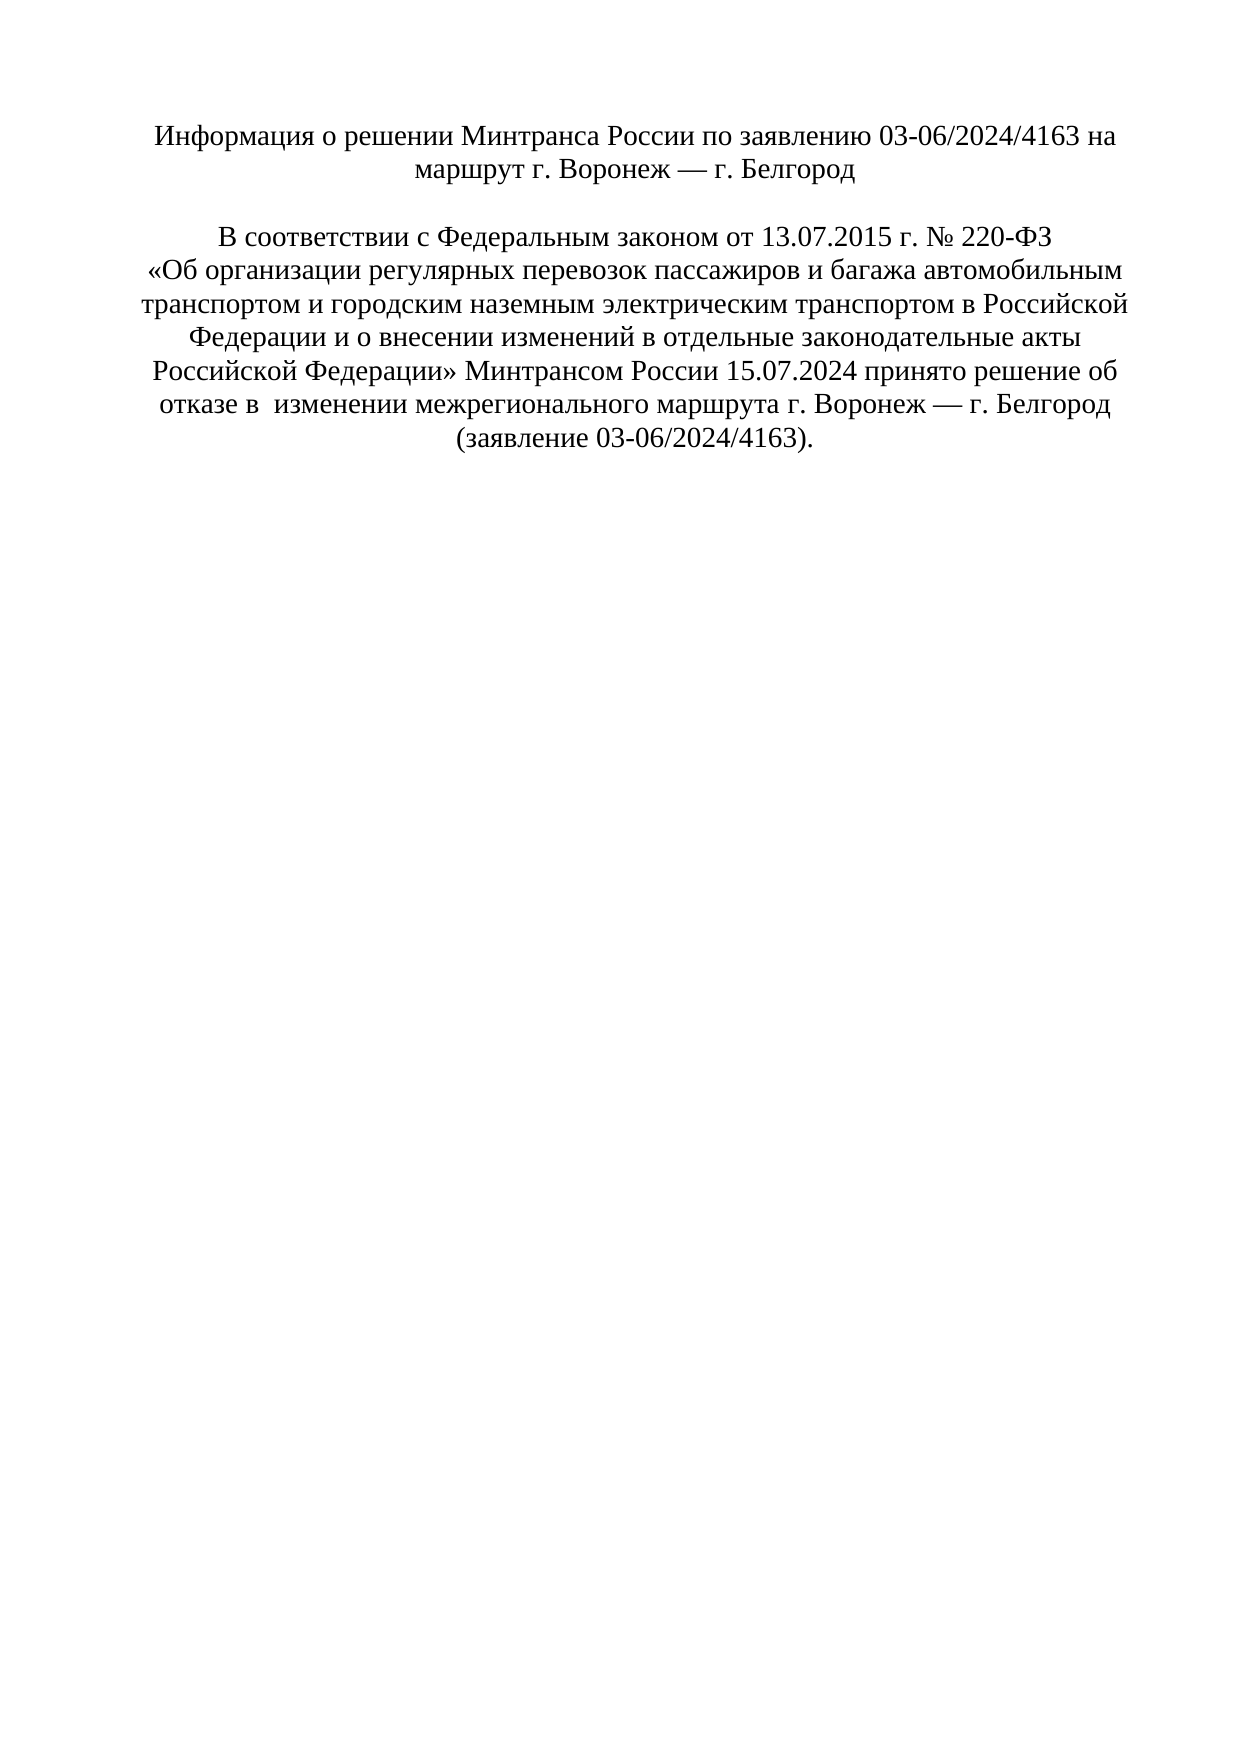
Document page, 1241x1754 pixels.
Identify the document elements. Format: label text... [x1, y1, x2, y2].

text Информация о решении Минтранса России по заявлению 03-06/2024/4163 на маршрут г. Воронеж — г. Белгород [118, 118, 1152, 185]
text В соответствии с Федеральным законом от 13.07.2015 г. № 220-ФЗ «Об организации регулярных перевозок пассажиров и багажа автомобильным транспортом и городским наземным электрическим транспортом в Российской Федерации и о внесении изменений в отдельные законодательные акты Российской Федерации» Минтрансом России 15.07.2024 принято решение об отказе в изменении межрегионального маршрута г. Воронеж — г. Белгород (заявление 03-06/2024/4163). [118, 219, 1152, 453]
